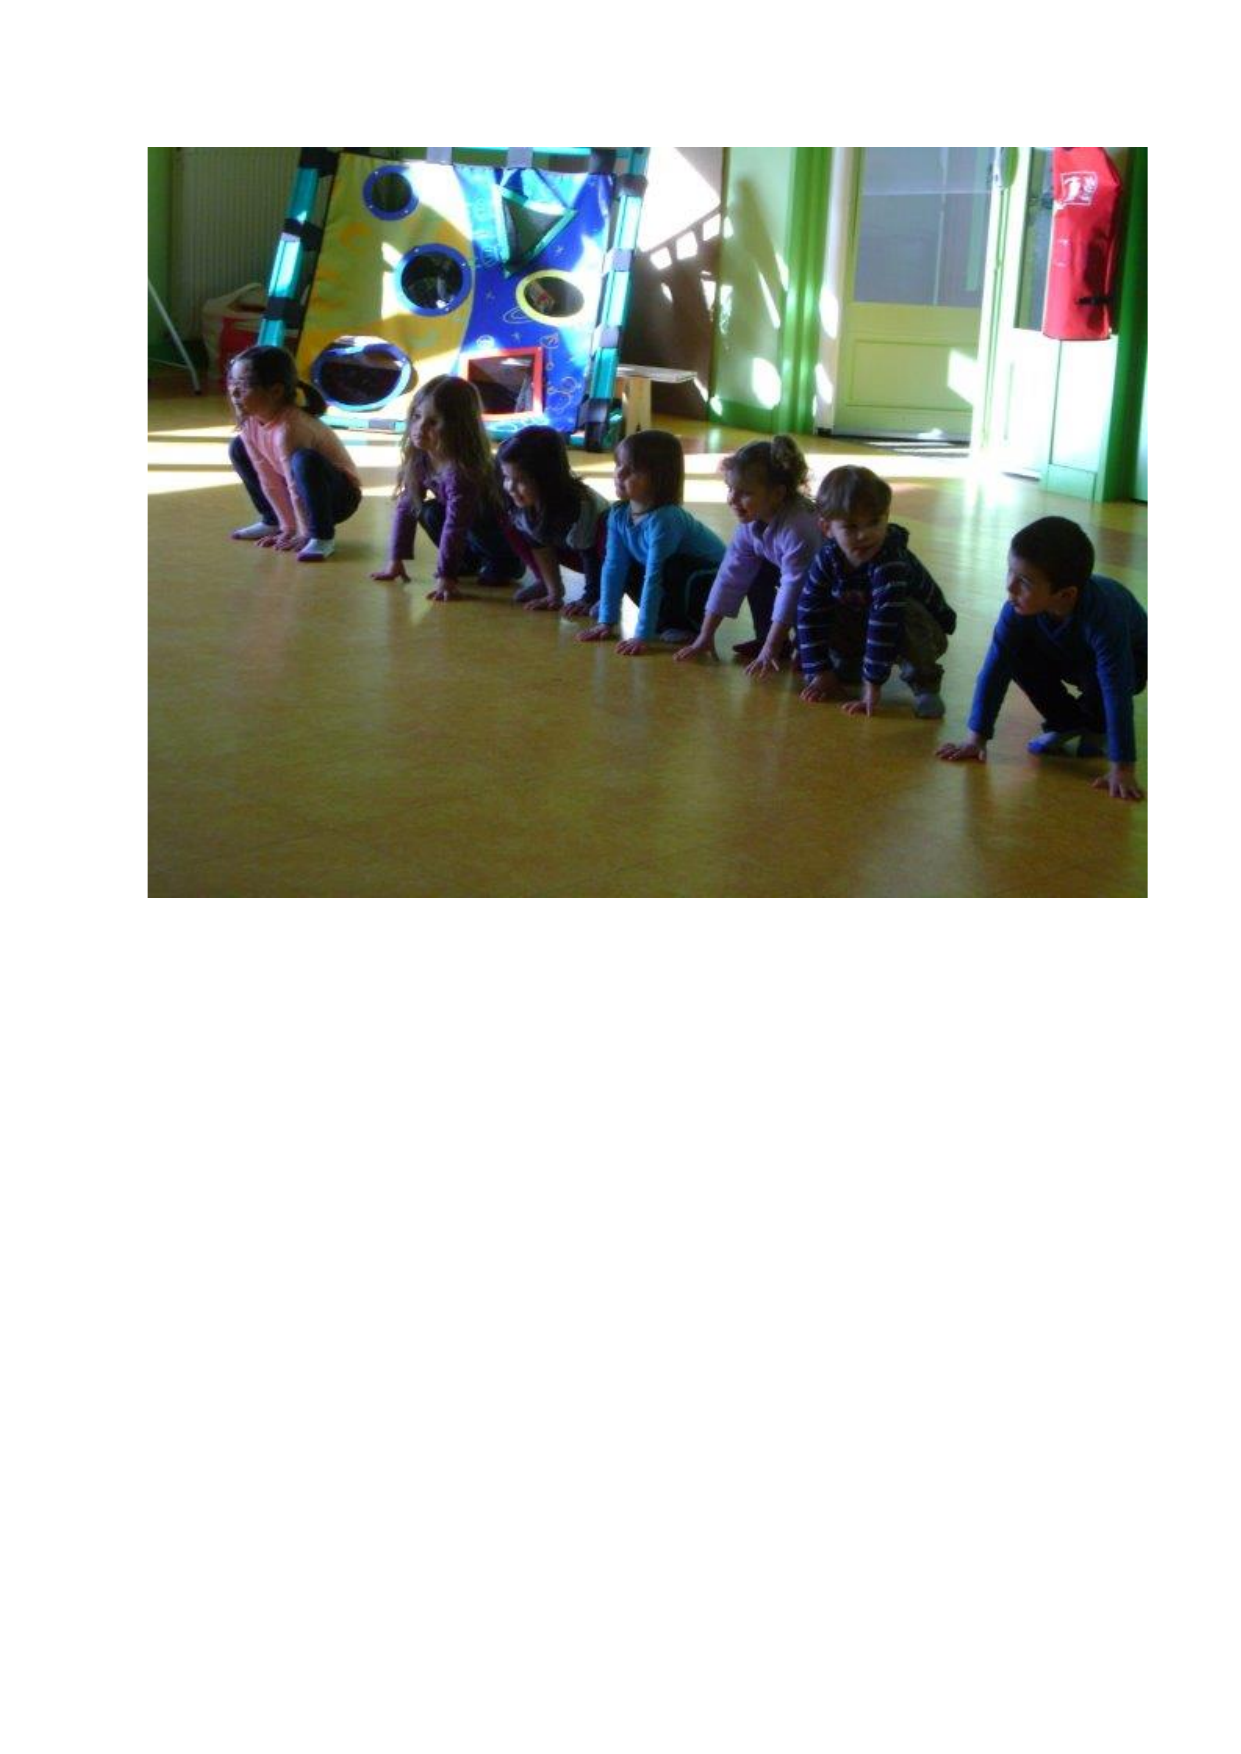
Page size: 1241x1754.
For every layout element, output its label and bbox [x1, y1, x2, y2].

picture [147, 147, 1148, 898]
